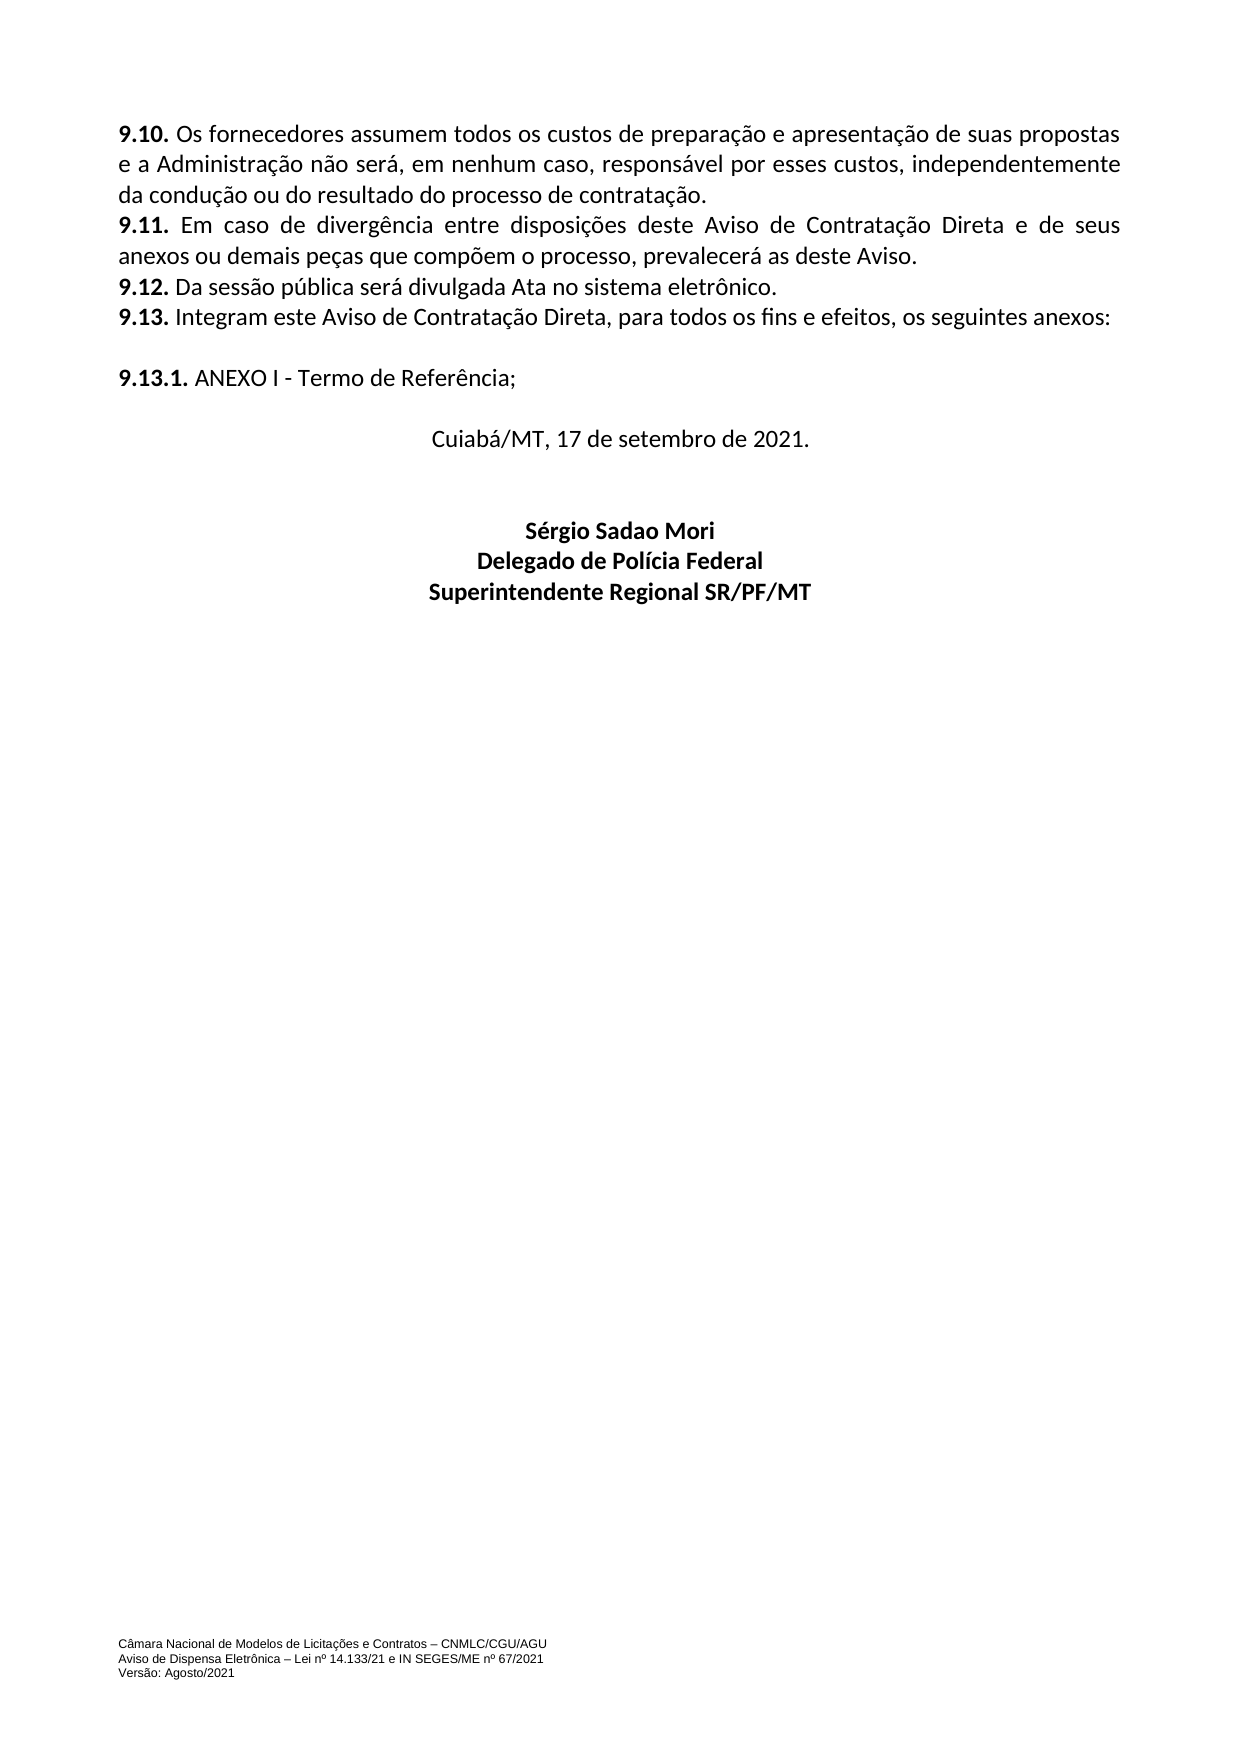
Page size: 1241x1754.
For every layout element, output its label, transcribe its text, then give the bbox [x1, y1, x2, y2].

text Delegado de Polícia Federal [118, 545, 1122, 576]
text 9.12. Da sessão pública será divulgada Ata no sistema eletrônico. [118, 271, 1122, 301]
text 9.11. Em caso de divergência entre disposições deste Aviso de Contratação Direta e de seus anexos ou demais peças que compõem o processo, prevalecerá as deste Aviso. [118, 210, 1122, 271]
text Cuiabá/MT, 17 de setembro de 2021. [118, 423, 1124, 454]
text Superintendente Regional SR/PF/MT [118, 576, 1122, 606]
text 9.13.1. ANEXO I - Termo de Referência; [118, 362, 1122, 393]
text 9.13. Integram este Aviso de Contratação Direta, para todos os fins e efeitos, os seguintes anexos: [118, 301, 1122, 332]
text 9.10. Os fornecedores assumem todos os custos de preparação e apresentação de suas propostas e a Administração não será, em nenhum caso, responsável por esses custos, independentemente da condução ou do resultado do processo de contratação. [118, 118, 1122, 210]
text Sérgio Sadao Mori [118, 515, 1122, 545]
